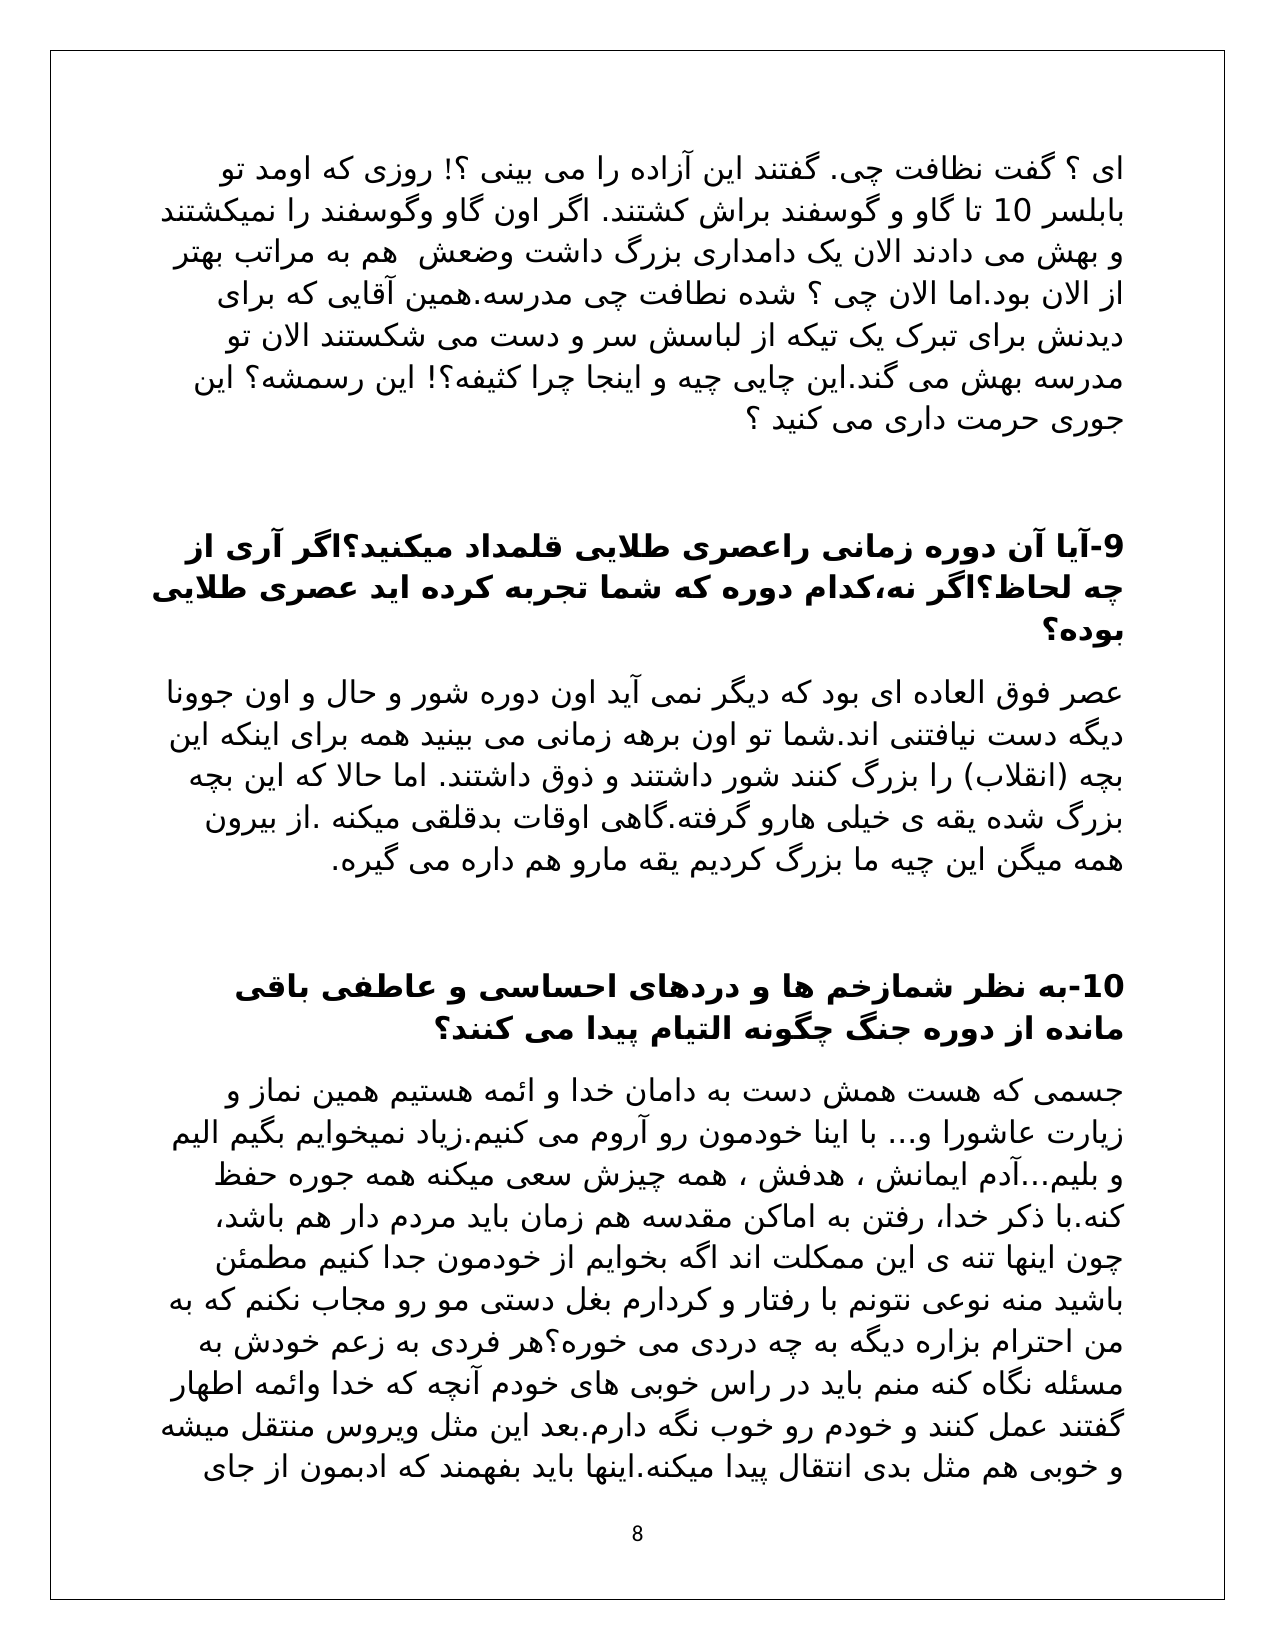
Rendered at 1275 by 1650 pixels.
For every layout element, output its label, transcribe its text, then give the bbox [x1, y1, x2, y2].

text عصر فوق العاده ای بود که دیگر نمی آید اون دوره شور و حال و اون جوونا دیگه دست نیافتنی اند.شما تو اون برهه زمانی می بینید همه برای اینکه این بچه (انقلاب) را بزرگ کنند شور داشتند و ذوق داشتند. اما حالا که این بچه بزرگ شده یقه ی خیلی هارو گرفته.گاهی اوقات بدقلقی میکنه .از بیرون همه میگن این چیه ما بزرگ کردیم یقه مارو هم داره می گیره. [150, 674, 1125, 877]
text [150, 1073, 1125, 1485]
text 9-آیا آن دوره زمانی راعصری طلایی قلمداد میکنید؟اگر آری از چه لحاظ؟اگر نه،کدام دوره که شما تجربه کرده اید عصری طلایی بوده؟ [150, 528, 1125, 648]
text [150, 150, 1125, 437]
text 10-به نظر شمازخم ها و دردهای احساسی و عاطفی باقی مانده از دوره جنگ چگونه التیام پیدا می کنند؟ [150, 968, 1125, 1046]
